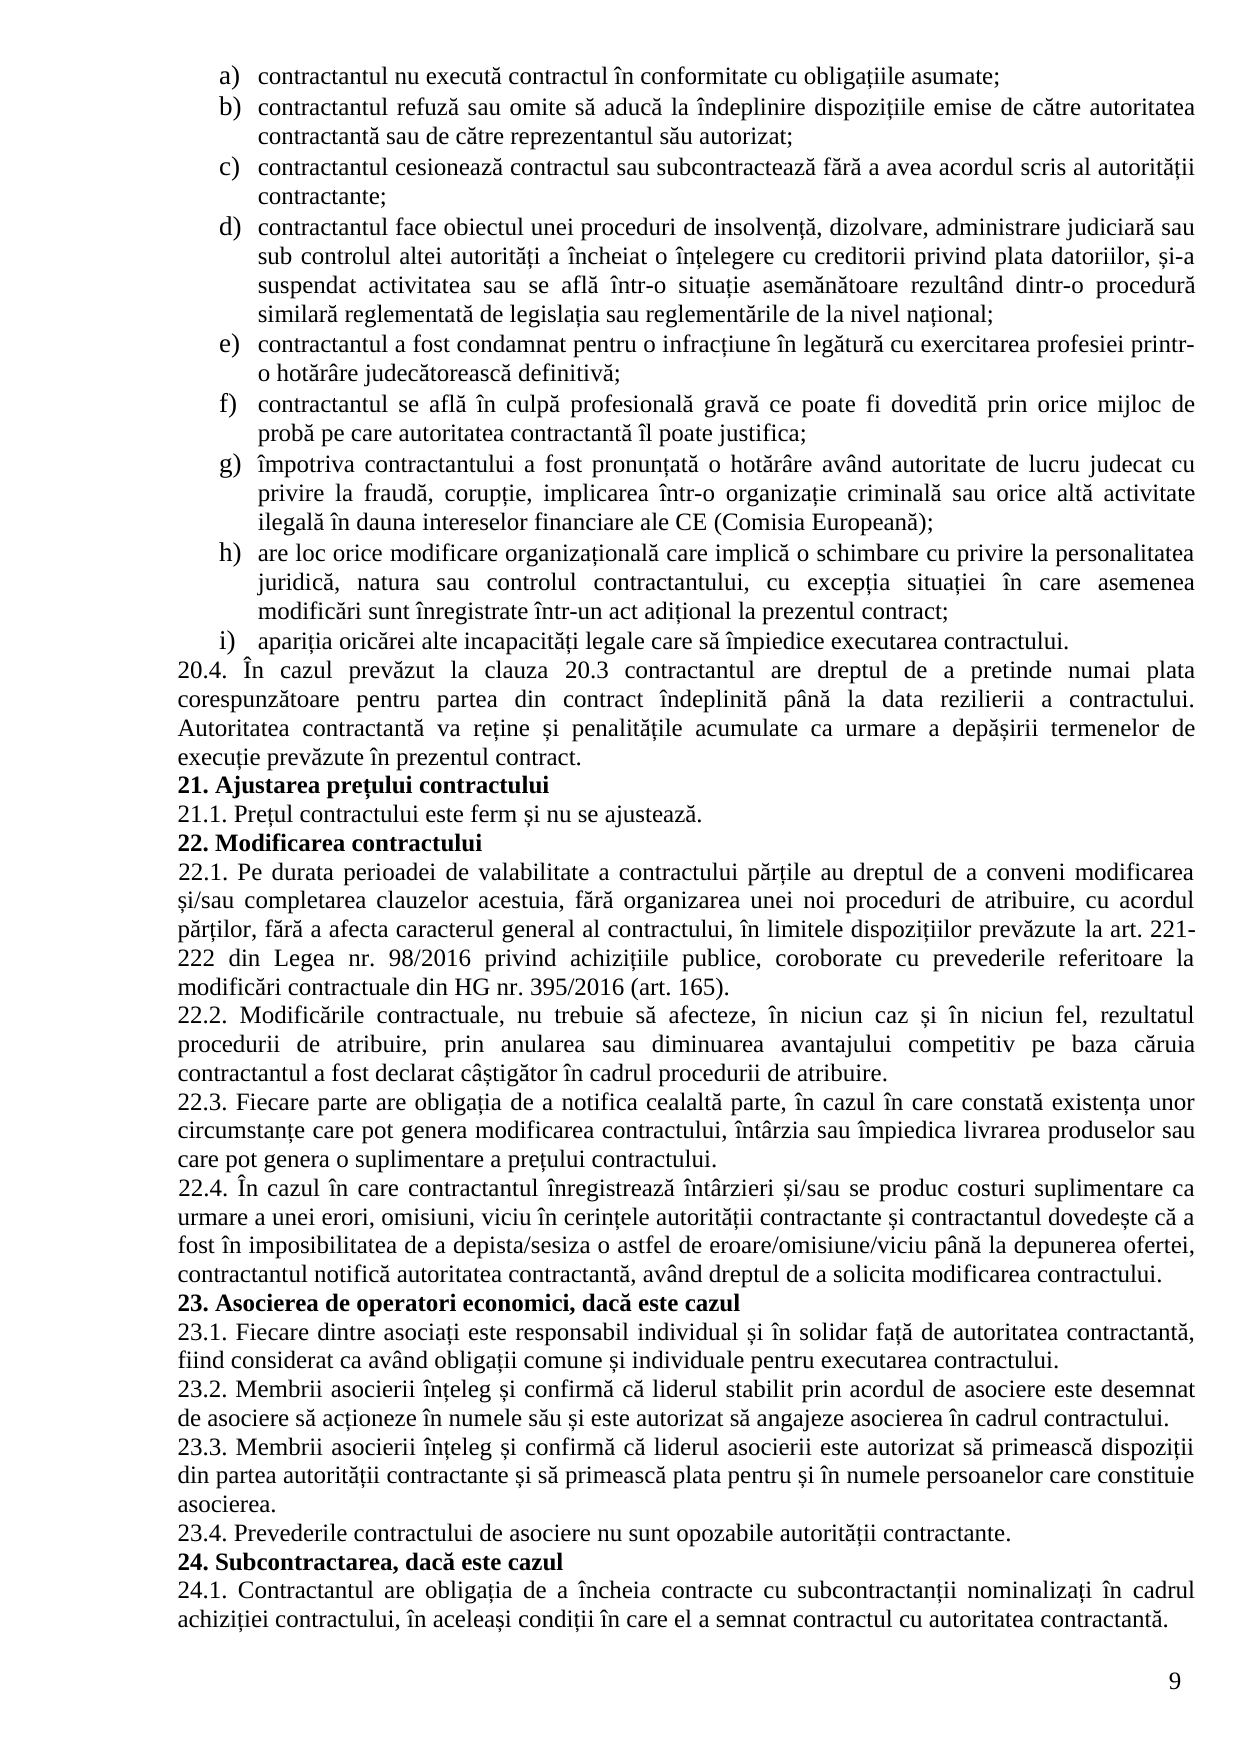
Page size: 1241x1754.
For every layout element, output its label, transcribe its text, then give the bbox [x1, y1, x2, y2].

list apariția oricărei alte incapacități legale care să împiedice executarea contractului. [219, 624, 1196, 656]
text 23.3. Membrii asocierii înțeleg și confirmă că liderul asocierii este autorizat să primească dispoziții din partea autorității contractante și să primească plata pentru și în numele persoanelor care constituie asocierea. [177, 1432, 1196, 1518]
list împotriva contractantului a fost pronunțată o hotărâre având autoritate de lucru judecat cu privire la fraudă, corupție, implicarea într-o organizație criminală sau orice altă activitate ilegală în dauna intereselor financiare ale CE (Comisia Europeană); [219, 447, 1196, 536]
text 22.4. În cazul în care contractantul înregistrează întârzieri și/sau se produc costuri suplimentare ca urmare a unei erori, omisiuni, viciu în cerințele autorității contractante și contractantul dovedește că a fost în imposibilitatea de a depista/sesiza o astfel de eroare/omisiune/viciu până la depunerea ofertei, contractantul notifică autoritatea contractantă, având dreptul de a solicita modificarea contractului. [177, 1173, 1196, 1288]
text 22. Modificarea contractului [177, 828, 1196, 857]
text 20.4. În cazul prevăzut la clauza 20.3 contractantul are dreptul de a pretinde numai plata corespunzătoare pentru partea din contract îndeplinită până la data rezilierii a contractului. Autoritatea contractantă va reține și penalitățile acumulate ca urmare a depășirii termenelor de execuție prevăzute în prezentul contract. [177, 656, 1196, 771]
text 23. Asocierea de operatori economici, dacă este cazul [177, 1288, 1196, 1317]
list contractantul a fost condamnat pentru o infracțiune în legătură cu exercitarea profesiei printr-o hotărâre judecătorească definitivă; [219, 327, 1196, 387]
list contractantul face obiectul unei proceduri de insolvență, dizolvare, administrare judiciară sau sub controlul altei autorități a încheiat o înțelegere cu creditorii privind plata datoriilor, și-a suspendat activitatea sau se află într-o situație asemănătoare rezultând dintr-o procedură similară reglementată de legislația sau reglementările de la nivel național; [219, 210, 1196, 327]
text 23.2. Membrii asocierii înțeleg și confirmă că liderul stabilit prin acordul de asociere este desemnat de asociere să acționeze în numele său și este autorizat să angajeze asocierea în cadrul contractului. [177, 1374, 1196, 1432]
text 23.1. Fiecare dintre asociați este responsabil individual și în solidar față de autoritatea contractantă, fiind considerat ca având obligații comune și individuale pentru executarea contractului. [177, 1317, 1196, 1374]
list contractantul se află în culpă profesională gravă ce poate fi dovedită prin orice mijloc de probă pe care autoritatea contractantă îl poate justifica; [219, 387, 1196, 447]
text 21.1. Prețul contractului este ferm și nu se ajustează. [177, 799, 1196, 828]
text 24.1. Contractantul are obligația de a încheia contracte cu subcontractanții nominalizați în cadrul achiziției contractului, în aceleași condiții în care el a semnat contractul cu autoritatea contractantă. [177, 1576, 1196, 1633]
list contractantul refuză sau omite să aducă la îndeplinire dispozițiile emise de către autoritatea contractantă sau de către reprezentantul său autorizat; [219, 90, 1196, 150]
list are loc orice modificare organizațională care implică o schimbare cu privire la personalitatea juridică, natura sau controlul contractantului, cu excepția situației în care asemenea modificări sunt înregistrate într-un act adițional la prezentul contract; [219, 536, 1196, 624]
text 21. Ajustarea prețului contractului [177, 771, 1196, 799]
text 24. Subcontractarea, dacă este cazul [177, 1547, 1196, 1576]
text 23.4. Prevederile contractului de asociere nu sunt opozabile autorității contractante. [177, 1518, 1196, 1547]
list contractantul nu execută contractul în conformitate cu obligațiile asumate; [219, 59, 1196, 90]
text 22.2. Modificările contractuale, nu trebuie să afecteze, în niciun caz și în niciun fel, rezultatul procedurii de atribuire, prin anularea sau diminuarea avantajului competitiv pe baza căruia contractantul a fost declarat câștigător în cadrul procedurii de atribuire. [177, 1001, 1196, 1087]
list contractantul cesionează contractul sau subcontractează fără a avea acordul scris al autorității contractante; [219, 150, 1196, 210]
text 22.1. Pe durata perioadei de valabilitate a contractului părțile au dreptul de a conveni modificarea și/sau completarea clauzelor acestuia, fără organizarea unei noi proceduri de atribuire, cu acordul părților, fără a afecta caracterul general al contractului, în limitele dispozițiilor prevăzute la art. 221-222 din Legea nr. 98/2016 privind achizițiile publice, coroborate cu prevederile referitoare la modificări contractuale din HG nr. 395/2016 (art. 165). [177, 857, 1196, 1001]
text 22.3. Fiecare parte are obligația de a notifica cealaltă parte, în cazul în care constată existența unor circumstanțe care pot genera modificarea contractului, întârzia sau împiedica livrarea produselor sau care pot genera o suplimentare a prețului contractului. [177, 1087, 1196, 1173]
